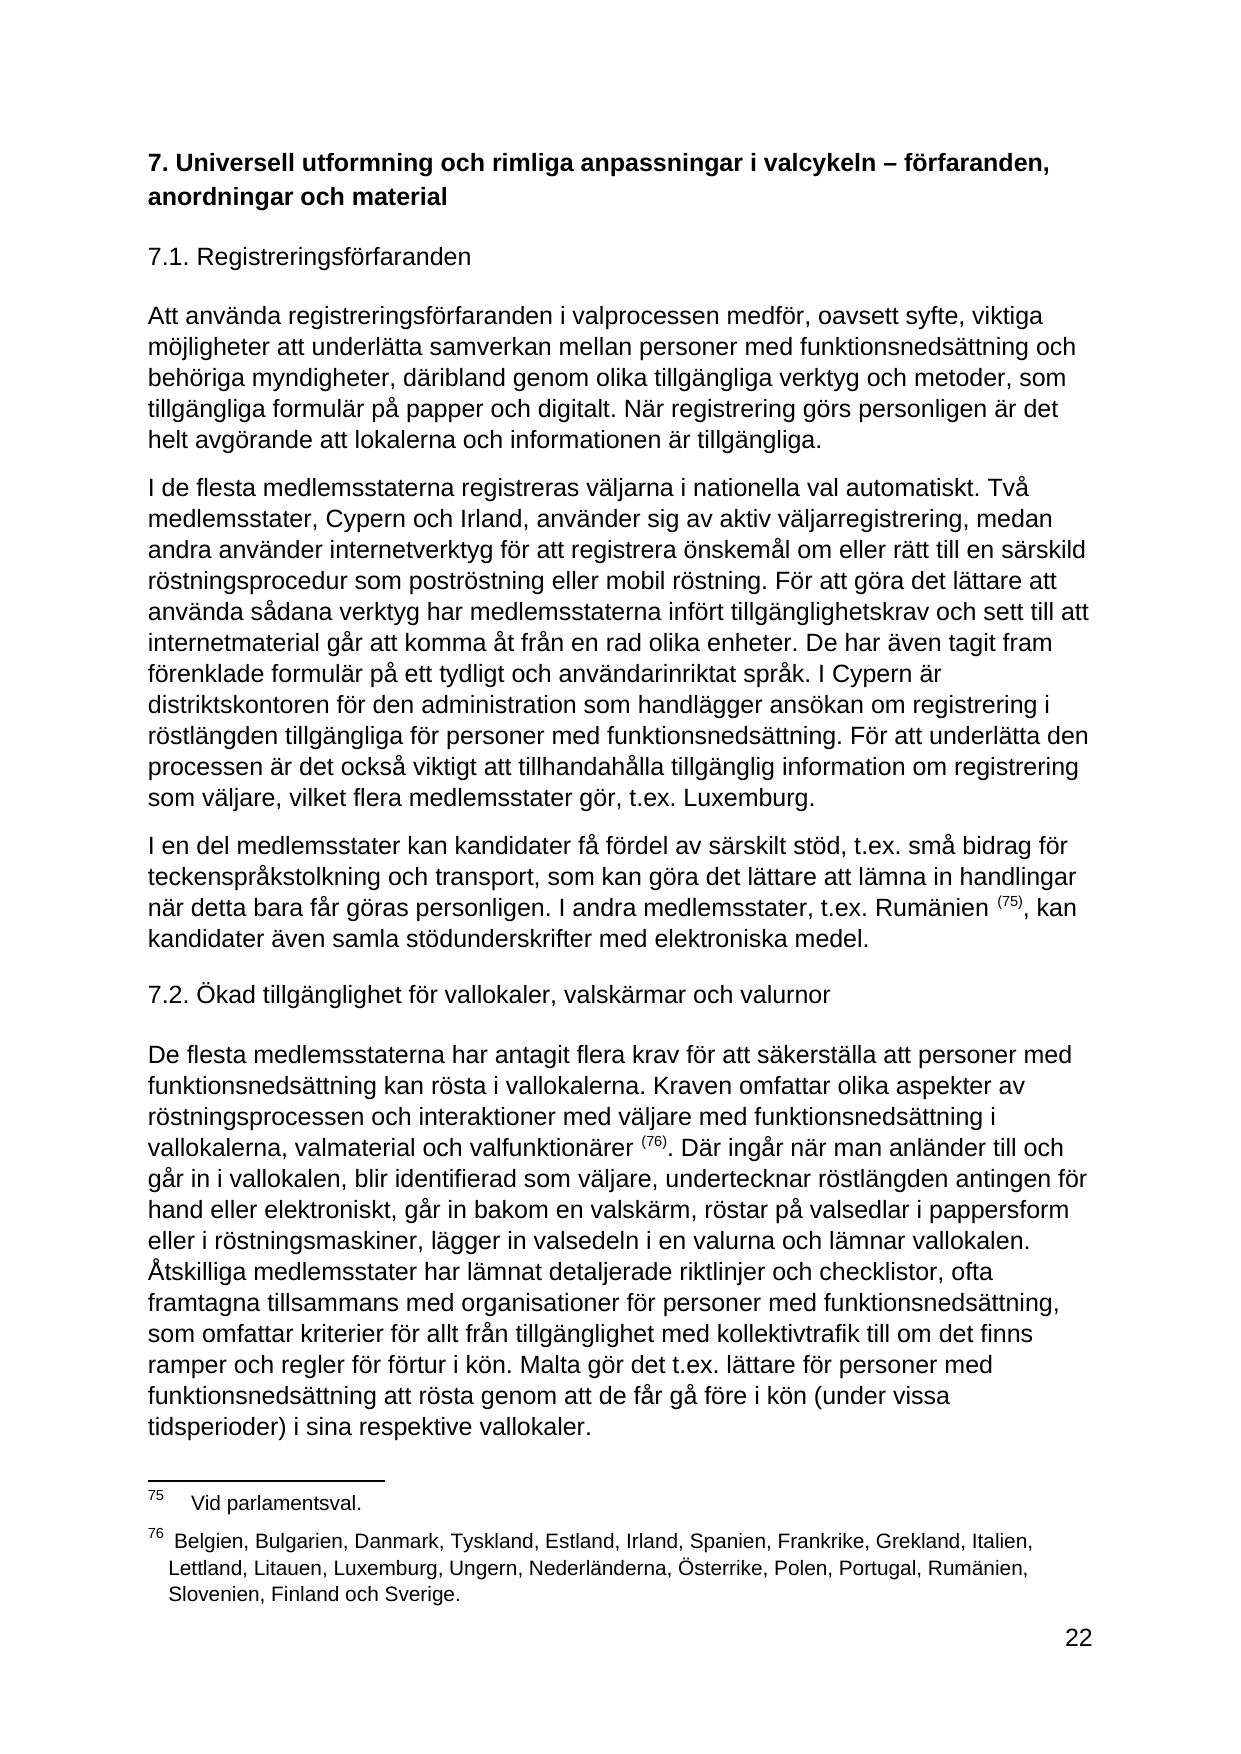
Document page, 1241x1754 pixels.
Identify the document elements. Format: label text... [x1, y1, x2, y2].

text De flesta medlemsstaterna har antagit flera krav för att säkerställa att personer med funktionsnedsättning kan rösta i vallokalerna. Kraven omfattar olika aspekter av röstningsprocessen och interaktioner med väljare med funktionsnedsättning i vallokalerna, valmaterial och valfunktionärer (). Där ingår när man anländer till och går in i vallokalen, blir identifierad som väljare, undertecknar röstlängden antingen för hand eller elektroniskt, går in bakom en valskärm, röstar på valsedlar i pappersform eller i röstningsmaskiner, lägger in valsedeln i en valurna och lämnar vallokalen. Åtskilliga medlemsstater har lämnat detaljerade riktlinjer och checklistor, ofta framtagna tillsammans med organisationer för personer med funktionsnedsättning, som omfattar kriterier för allt från tillgänglighet med kollektivtrafik till om det finns ramper och regler för förtur i kön. Malta gör det t.ex. lättare för personer med funktionsnedsättning att rösta genom att de får gå före i kön (under vissa tidsperioder) i sina respektive vallokaler. [148, 1040, 1092, 1441]
subtitle 7. Universell utformning och rimliga anpassningar i valcykeln – förfaranden, anordningar och material [148, 148, 1092, 211]
text I de flesta medlemsstaterna registreras väljarna i nationella val automatiskt. Två medlemsstater, Cypern och Irland, använder sig av aktiv väljarregistrering, medan andra använder internetverktyg för att registrera önskemål om eller rätt till en särskild röstningsprocedur som poströstning eller mobil röstning. För att göra det lättare att använda sådana verktyg har medlemsstaterna infört tillgänglighetskrav och sett till att internetmaterial går att komma åt från en rad olika enheter. De har även tagit fram förenklade formulär på ett tydligt och användarinriktat språk. I Cypern är distriktskontoren för den administration som handlägger ansökan om registrering i röstlängden tillgängliga för personer med funktionsnedsättning. För att underlätta den processen är det också viktigt att tillhandahålla tillgänglig information om registrering som väljare, vilket flera medlemsstater gör, t.ex. Luxemburg. [148, 473, 1092, 812]
subtitle 7.1. Registreringsförfaranden [148, 242, 1092, 270]
subtitle 7.2. Ökad tillgänglighet för vallokaler, valskärmar och valurnor [148, 980, 1092, 1009]
text Att använda registreringsförfaranden i valprocessen medför, oavsett syfte, viktiga möjligheter att underlätta samverkan mellan personer med funktionsnedsättning och behöriga myndigheter, däribland genom olika tillgängliga verktyg och metoder, som tillgängliga formulär på papper och digitalt. När registrering görs personligen är det helt avgörande att lokalerna och informationen är tillgängliga. [148, 301, 1092, 454]
text I en del medlemsstater kan kandidater få fördel av särskilt stöd, t.ex. små bidrag för teckenspråkstolkning och transport, som kan göra det lättare att lämna in handlingar när detta bara får göras personligen. I andra medlemsstater, t.ex. Rumänien (), kan kandidater även samla stödunderskrifter med elektroniska medel. [148, 831, 1092, 953]
